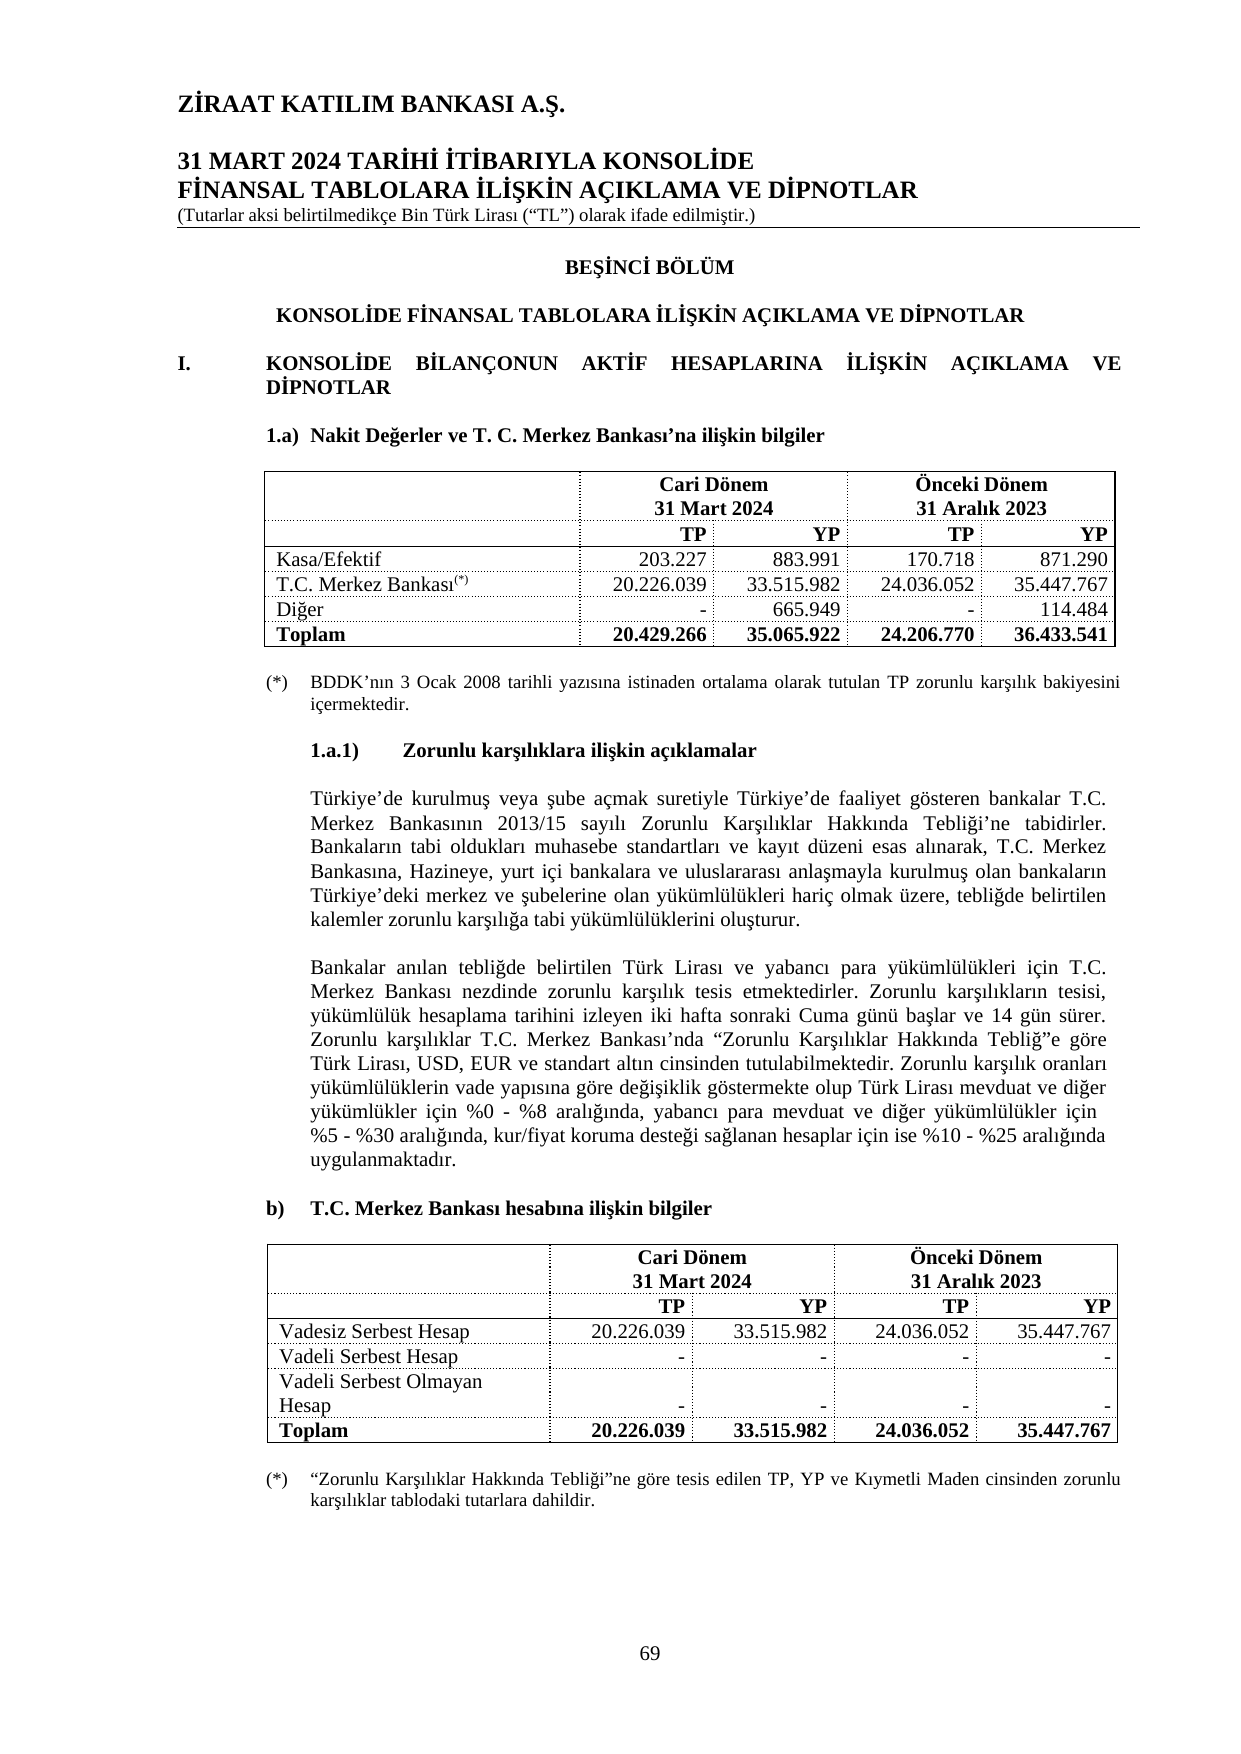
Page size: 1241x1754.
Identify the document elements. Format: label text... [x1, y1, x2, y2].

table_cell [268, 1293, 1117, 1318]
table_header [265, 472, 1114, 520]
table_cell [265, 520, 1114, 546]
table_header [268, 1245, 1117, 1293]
text (*) BDDK’nın 3 Ocak 2008 tarihli yazısına istinaden ortalama olarak tutulan TP zorunlu karşılık bakiyesini içermektedir. [266, 671, 1122, 714]
text Türkiye’de kurulmuş veya şube açmak suretiyle Türkiye’de faaliyet gösteren bankalar T.C. Merkez Bankasının 2013/15 sayılı Zorunlu Karşılıklar Hakkında Tebliği’ne tabidirler. Bankaların tabi oldukları muhasebe standartları ve kayıt düzeni esas alınarak, T.C. Merkez Bankasına, Hazineye, yurt içi bankalara ve uluslararası anlaşmayla kurulmuş olan bankaların Türkiye’deki merkez ve şubelerine olan yükümlülükleri hariç olmak üzere, tebliğde belirtilen kalemler zorunlu karşılığa tabi yükümlülüklerini oluşturur. [310, 786, 1107, 931]
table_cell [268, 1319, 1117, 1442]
text BEŞİNCİ BÖLÜM [177, 255, 1122, 279]
text (*) “Zorunlu Karşılıklar Hakkında Tebliği”ne göre tesis edilen TP, YP ve Kıymetli Maden cinsinden zorunlu karşılıklar tablodaki tutarlara dahildir. [266, 1467, 1122, 1511]
text 1.a.1) Zorunlu karşılıklara ilişkin açıklamalar [310, 738, 1122, 762]
text Bankalar anılan tebliğde belirtilen Türk Lirası ve yabancı para yükümlülükleri için T.C. Merkez Bankası nezdinde zorunlu karşılık tesis etmektedirler. Zorunlu karşılıkların tesisi, yükümlülük hesaplama tarihini izleyen iki hafta sonraki Cuma günü başlar ve 14 gün sürer. Zorunlu karşılıklar T.C. Merkez Bankası’nda “Zorunlu Karşılıklar Hakkında Tebliğ”e göre Türk Lirası, USD, EUR ve standart altın cinsinden tutulabilmektedir. Zorunlu karşılık oranları yükümlülüklerin vade yapısına göre değişiklik göstermekte olup Türk Lirası mevduat ve diğer yükümlükler için %0 - %8 aralığında, yabancı para mevduat ve diğer yükümlülükler için %5 - %30 aralığında, kur/fiyat koruma desteği sağlanan hesaplar için ise %10 - %25 aralığında uygulanmaktadır. [310, 955, 1107, 1171]
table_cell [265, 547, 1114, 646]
list KONSOLİDE BİLANÇONUN AKTİF HESAPLARINA İLİŞKİN AÇIKLAMA VE DİPNOTLAR [177, 351, 1122, 399]
text 1.a) Nakit Değerler ve T. C. Merkez Bankası’na ilişkin bilgiler [266, 423, 1122, 447]
list b) T.C. Merkez Bankası hesabına ilişkin bilgiler [266, 1195, 1122, 1219]
text KONSOLİDE FİNANSAL TABLOLARA İLİŞKİN AÇIKLAMA VE DİPNOTLAR [177, 303, 1122, 327]
